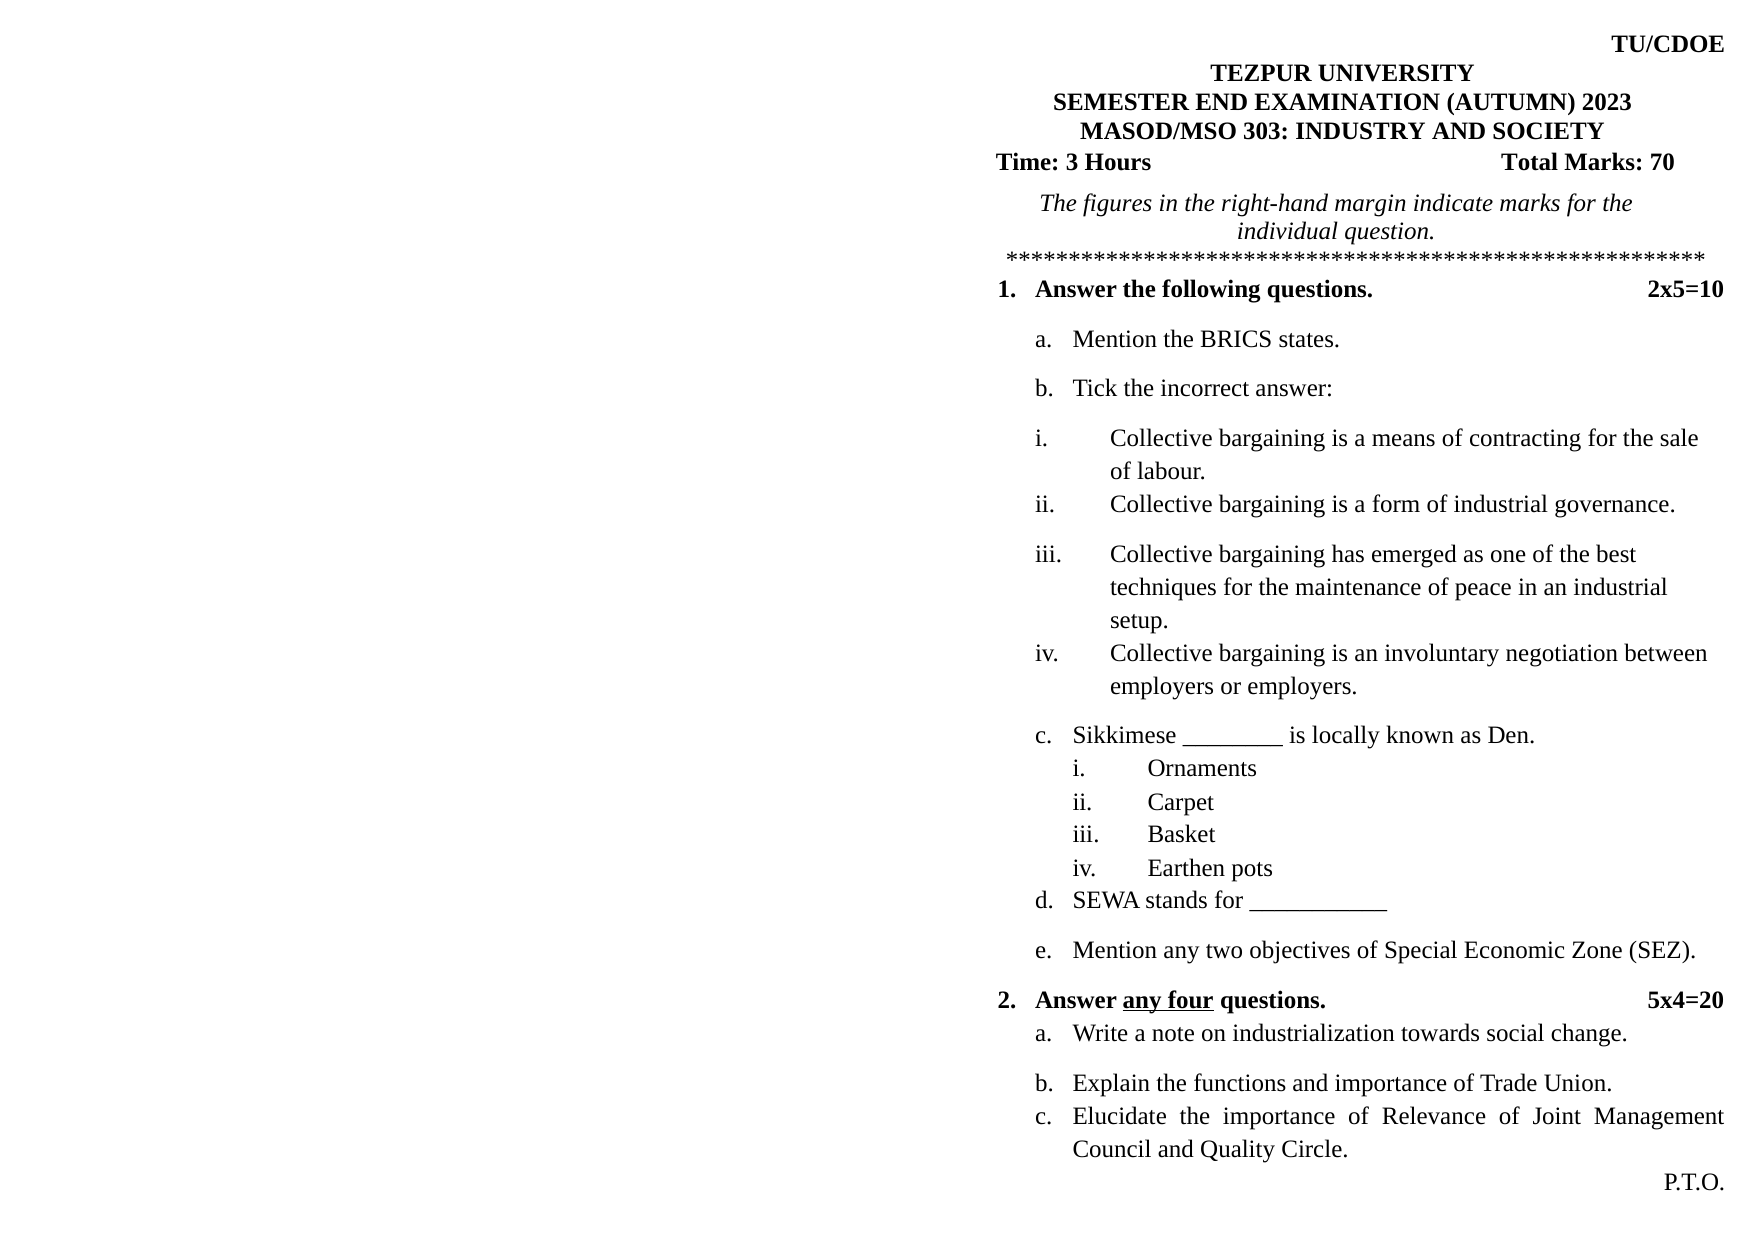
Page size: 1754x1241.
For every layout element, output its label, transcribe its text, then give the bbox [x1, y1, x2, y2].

list Collective bargaining has emerged as one of the best techniques for the maintenance of peace in an industrial setup. [1035, 539, 1725, 633]
text Time: 3 Hours Total Marks: 70 [989, 147, 1725, 176]
text P.T.O. [960, 1167, 1725, 1196]
text SEMESTER END EXAMINATION (AUTUMN) 2023 [960, 87, 1725, 116]
list Earthen pots [1072, 853, 1725, 881]
text ******************************************************** [989, 245, 1719, 274]
list Answer the following questions. 2x5=10 [997, 274, 1725, 303]
list Explain the functions and importance of Trade Union. [1035, 1068, 1725, 1096]
list Tick the incorrect answer: [1035, 373, 1725, 402]
list Elucidate the importance of Relevance of Joint Management Council and Quality Circle. [1035, 1101, 1725, 1162]
list Sikkimese ________ is locally known as Den. [1035, 721, 1725, 749]
text MASOD/MSO 303: INDUSTRY AND SOCIETY [960, 116, 1725, 144]
list Ornaments [1072, 753, 1725, 782]
list Collective bargaining is an involuntary negotiation between employers or employers. [1035, 638, 1725, 699]
list Basket [1072, 819, 1725, 848]
text The figures in the right-hand margin indicate marks for the individual question. [989, 188, 1682, 245]
text TU/CDOE [960, 29, 1725, 58]
list Carpet [1072, 787, 1725, 815]
list Answer any four questions. 5x4=20 [997, 985, 1725, 1014]
list Collective bargaining is a means of contracting for the sale of labour. [1035, 423, 1725, 485]
list Mention any two objectives of Special Economic Zone (SEZ). [1035, 935, 1725, 964]
text TEZPUR UNIVERSITY [960, 58, 1725, 87]
list SEWA stands for ___________ [1035, 886, 1725, 914]
list Collective bargaining is a form of industrial governance. [1035, 489, 1725, 518]
list Write a note on industrialization towards social change. [1035, 1018, 1725, 1047]
list Mention the BRICS states. [1035, 324, 1725, 352]
